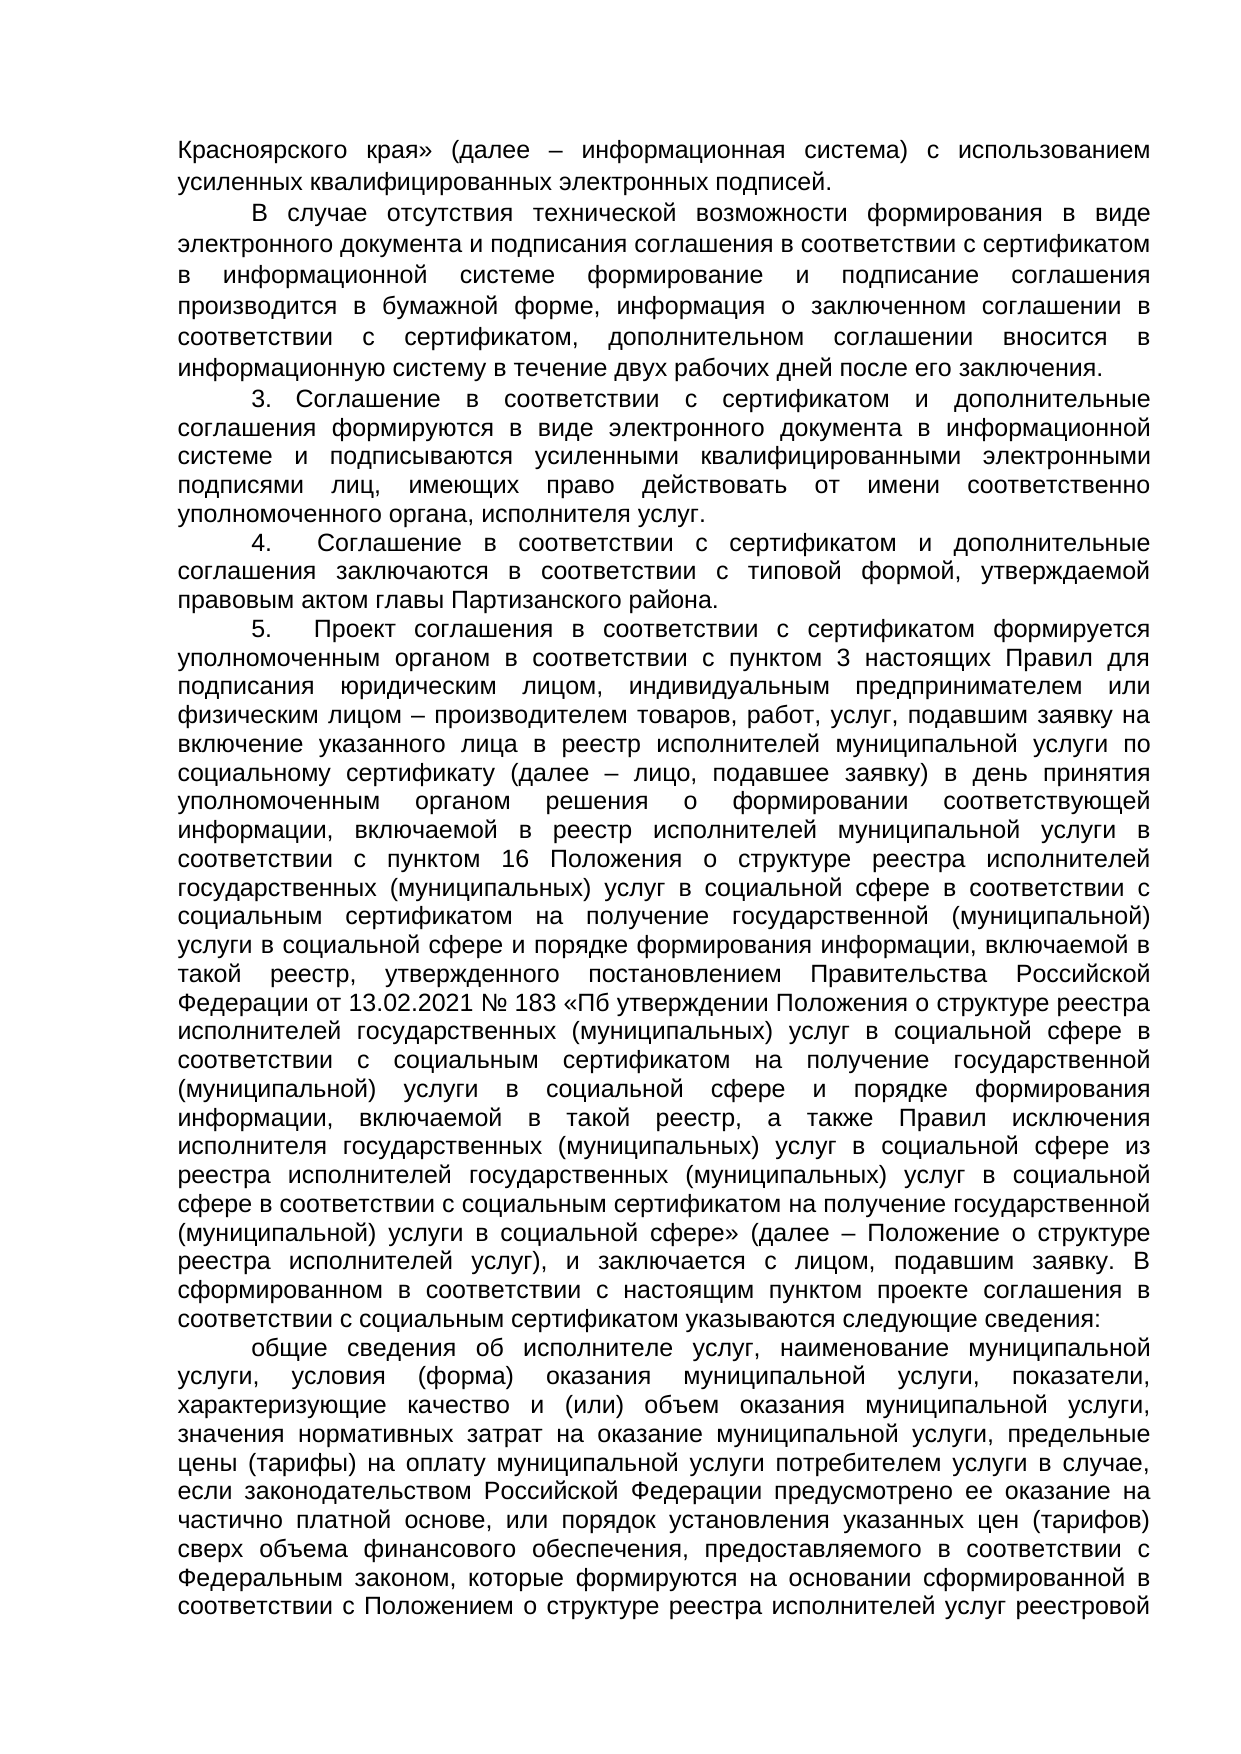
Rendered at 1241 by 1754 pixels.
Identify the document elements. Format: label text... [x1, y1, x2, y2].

list Соглашение в соответствии с сертификатом и дополнительные соглашения формируются в виде электронного документа в информационной системе и подписываются усиленными квалифицированными электронными подписями лиц, имеющих право действовать от имени соответственно уполномоченного органа, исполнителя услуг. [177, 384, 1152, 527]
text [177, 1332, 1152, 1620]
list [177, 135, 1152, 195]
list Соглашение в соответствии с сертификатом и дополнительные соглашения заключаются в соответствии с типовой формой, утверждаемой правовым актом главы Партизанского района. [177, 527, 1152, 614]
list Проект соглашения в соответствии с сертификатом формируется уполномоченным органом в соответствии с пунктом 3 настоящих Правил для подписания юридическим лицом, индивидуальным предпринимателем или физическим лицом – производителем товаров, работ, услуг, подавшим заявку на включение указанного лица в реестр исполнителей муниципальной услуги по социальному сертификату (далее – лицо, подавшее заявку) в день принятия уполномоченным органом решения о формировании соответствующей информации, включаемой в реестр исполнителей муниципальной услуги в соответствии с пунктом 16 Положения о структуре реестра исполнителей государственных (муниципальных) услуг в социальной сфере в соответствии с социальным сертификатом на получение государственной (муниципальной) услуги в социальной сфере и порядке формирования информации, включаемой в такой реестр, утвержденного постановлением Правительства Российской Федерации от 13.02.2021 № 183 «Пб утверждении Положения о структуре реестра исполнителей государственных (муниципальных) услуг в социальной сфере в соответствии с социальным сертификатом на получение государственной (муниципальной) услуги в социальной сфере и порядке формирования информации, включаемой в такой реестр, а также Правил исключения исполнителя государственных (муниципальных) услуг в социальной сфере из реестра исполнителей государственных (муниципальных) услуг в социальной сфере в соответствии с социальным сертификатом на получение государственной (муниципальной) услуги в социальной сфере» (далее – Положение о структуре реестра исполнителей услуг), и заключается с лицом, подавшим заявку. В сформированном в соответствии с настоящим пунктом проекте соглашения в соответствии с социальным сертификатом указываются следующие сведения: [177, 614, 1152, 1332]
list В случае отсутствия технической возможности формирования в виде электронного документа и подписания соглашения в соответствии с сертификатом в информационной системе формирование и подписание соглашения производится в бумажной форме, информация о заключенном соглашении в соответствии с сертификатом, дополнительном соглашении вносится в информационную систему в течение двух рабочих дней после его заключения. [177, 197, 1152, 381]
